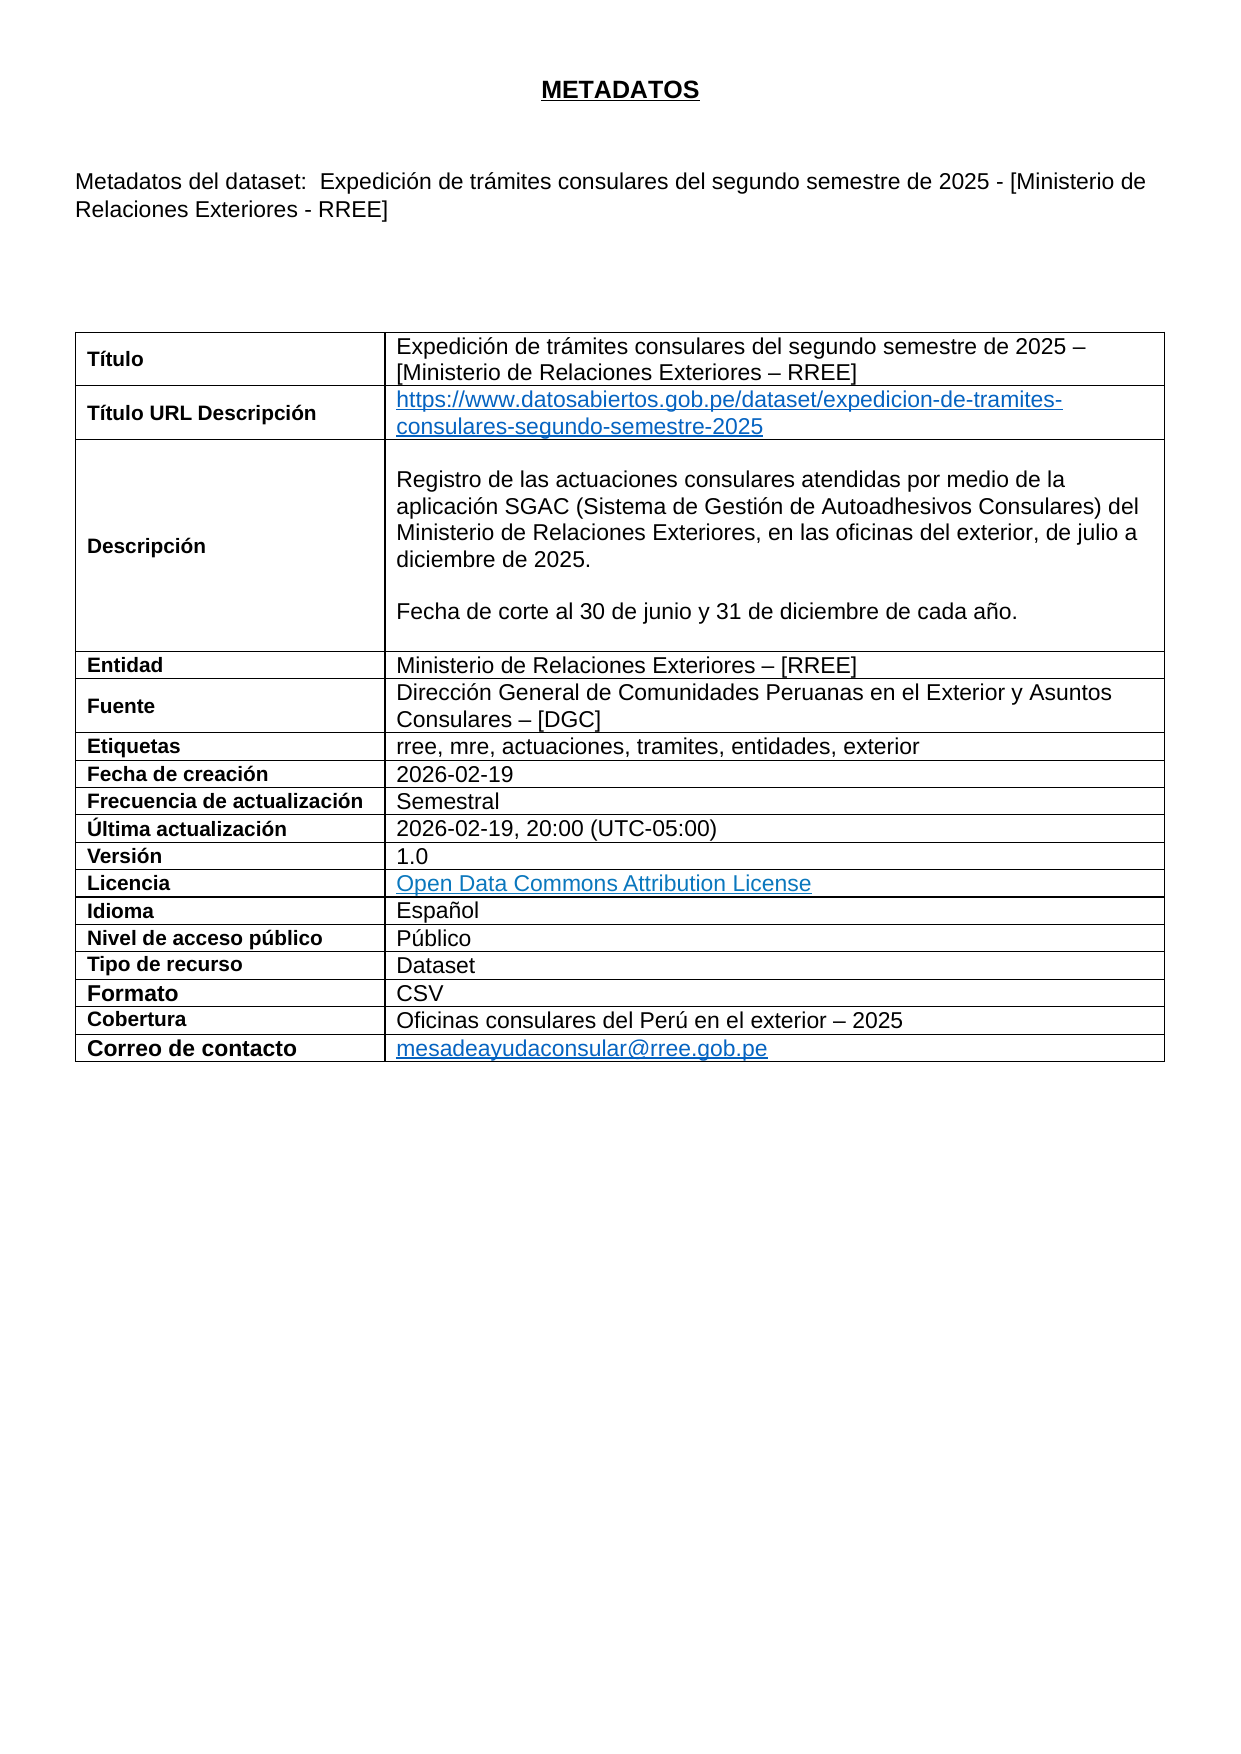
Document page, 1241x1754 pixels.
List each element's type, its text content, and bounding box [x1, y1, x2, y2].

table_header Expedición de trámites consulares del segundo semestre de 2025 – [Ministerio de Relaciones Exteriores – RREE] [386, 333, 1164, 385]
table_cell CSV [386, 980, 1164, 1006]
table_cell Nivel de acceso público [76, 925, 384, 951]
table_cell mesadeayudaconsular@rree.gob.pe [386, 1035, 1164, 1061]
table_cell Formato [76, 980, 384, 1006]
table_cell Fuente [76, 679, 384, 732]
table_cell Open Data Commons Attribution License [386, 870, 1164, 896]
table_cell 2026-02-19, 20:00 (UTC-05:00) [386, 815, 1164, 842]
table_cell Oficinas consulares del Perú en el exterior – 2025 [386, 1007, 1164, 1033]
text Metadatos del dataset: Expedición de trámites consulares del segundo semestre de 2025 - [Ministerio de Relaciones Exteriores - RREE] [75, 168, 1165, 223]
table_cell Español [386, 898, 1164, 924]
table_cell Idioma [76, 898, 384, 924]
table_cell Cobertura [76, 1007, 384, 1033]
table_cell Título URL Descripción [76, 386, 384, 439]
table_cell Entidad [76, 652, 384, 678]
table_cell Licencia [76, 870, 384, 896]
table_cell Versión [76, 843, 384, 869]
table_header Título [76, 333, 384, 385]
table_cell Frecuencia de actualización [76, 788, 384, 814]
table_cell Fecha de creación [76, 761, 384, 787]
table_cell https://www.datosabiertos.gob.pe/dataset/expedicion-de-tramites-consulares-segundo-semestre-2025 [386, 386, 1164, 439]
table_cell 2026-02-19 [386, 761, 1164, 787]
table_cell Descripción [76, 440, 384, 651]
text METADATOS [75, 75, 1165, 104]
table_cell Correo de contacto [76, 1035, 384, 1061]
table_cell Semestral [386, 788, 1164, 814]
table_cell Público [386, 925, 1164, 951]
table_cell 1.0 [386, 843, 1164, 869]
table_cell Etiquetas [76, 733, 384, 759]
table_cell Registro de las actuaciones consulares atendidas por medio de la aplicación SGAC (Sistema de Gestión de Autoadhesivos Consulares) del Ministerio de Relaciones Exteriores, en las oficinas del exterior, de julio a diciembre de 2025. Fecha de corte al 30 de junio y 31 de diciembre de cada año. [386, 440, 1164, 651]
table_cell Dirección General de Comunidades Peruanas en el Exterior y Asuntos Consulares – [DGC] [386, 679, 1164, 732]
table_cell Última actualización [76, 815, 384, 842]
table_cell Tipo de recurso [76, 952, 384, 979]
table_cell rree, mre, actuaciones, tramites, entidades, exterior [386, 733, 1164, 759]
table_cell Ministerio de Relaciones Exteriores – [RREE] [386, 652, 1164, 678]
table_cell Dataset [386, 952, 1164, 979]
